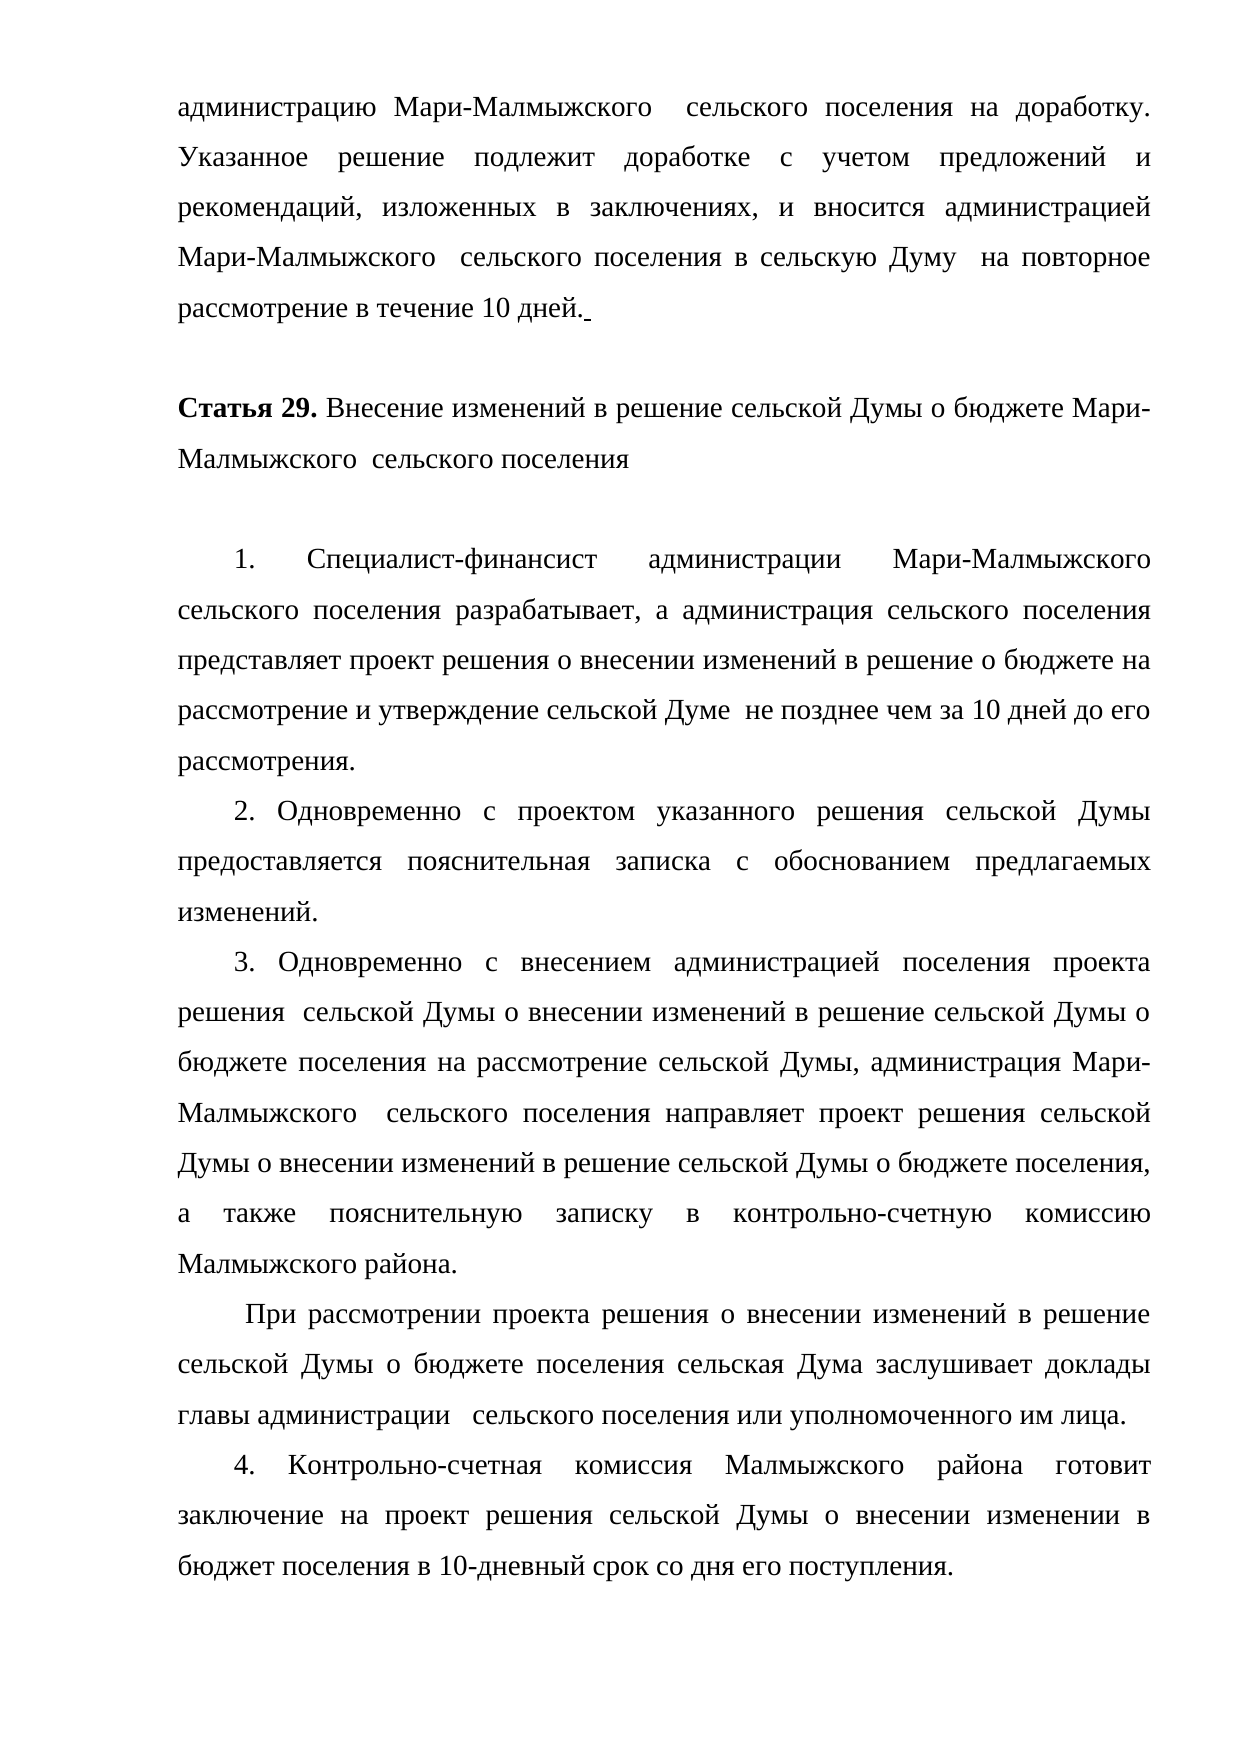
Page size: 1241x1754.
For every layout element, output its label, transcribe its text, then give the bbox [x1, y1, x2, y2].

text 4. Контрольно-счетная комиссия Малмыжского района готовит заключение на проект решения сельской Думы о внесении изменении в бюджет поселения в 10-дневный срок со дня его поступления. [177, 1447, 1152, 1581]
text 1. Специалист-финансист администрации Мари-Малмыжского сельского поселения разрабатывает, а администрация сельского поселения представляет проект решения о внесении изменений в решение о бюджете на рассмотрение и утверждение сельской Думе не позднее чем за 10 дней до его рассмотрения. [177, 541, 1152, 776]
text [177, 89, 1152, 323]
text 2. Одновременно с проектом указанного решения сельской Думы предоставляется пояснительная записка с обоснованием предлагаемых изменений. [177, 793, 1152, 927]
text При рассмотрении проекта решения о внесении изменений в решение сельской Думы о бюджете поселения сельская Дума заслушивает доклады главы администрации сельского поселения или уполномоченного им лица. [177, 1296, 1152, 1430]
text 3. Одновременно с внесением администрацией поселения проекта решения сельской Думы о внесении изменений в решение сельской Думы о бюджете поселения на рассмотрение сельской Думы, администрация Мари-Малмыжского сельского поселения направляет проект решения сельской Думы о внесении изменений в решение сельской Думы о бюджете поселения, а также пояснительную записку в контрольно-счетную комиссию Малмыжского района. [177, 944, 1152, 1279]
text Статья 29. Внесение изменений в решение сельской Думы о бюджете Мари-Малмыжского сельского поселения [177, 391, 1152, 474]
